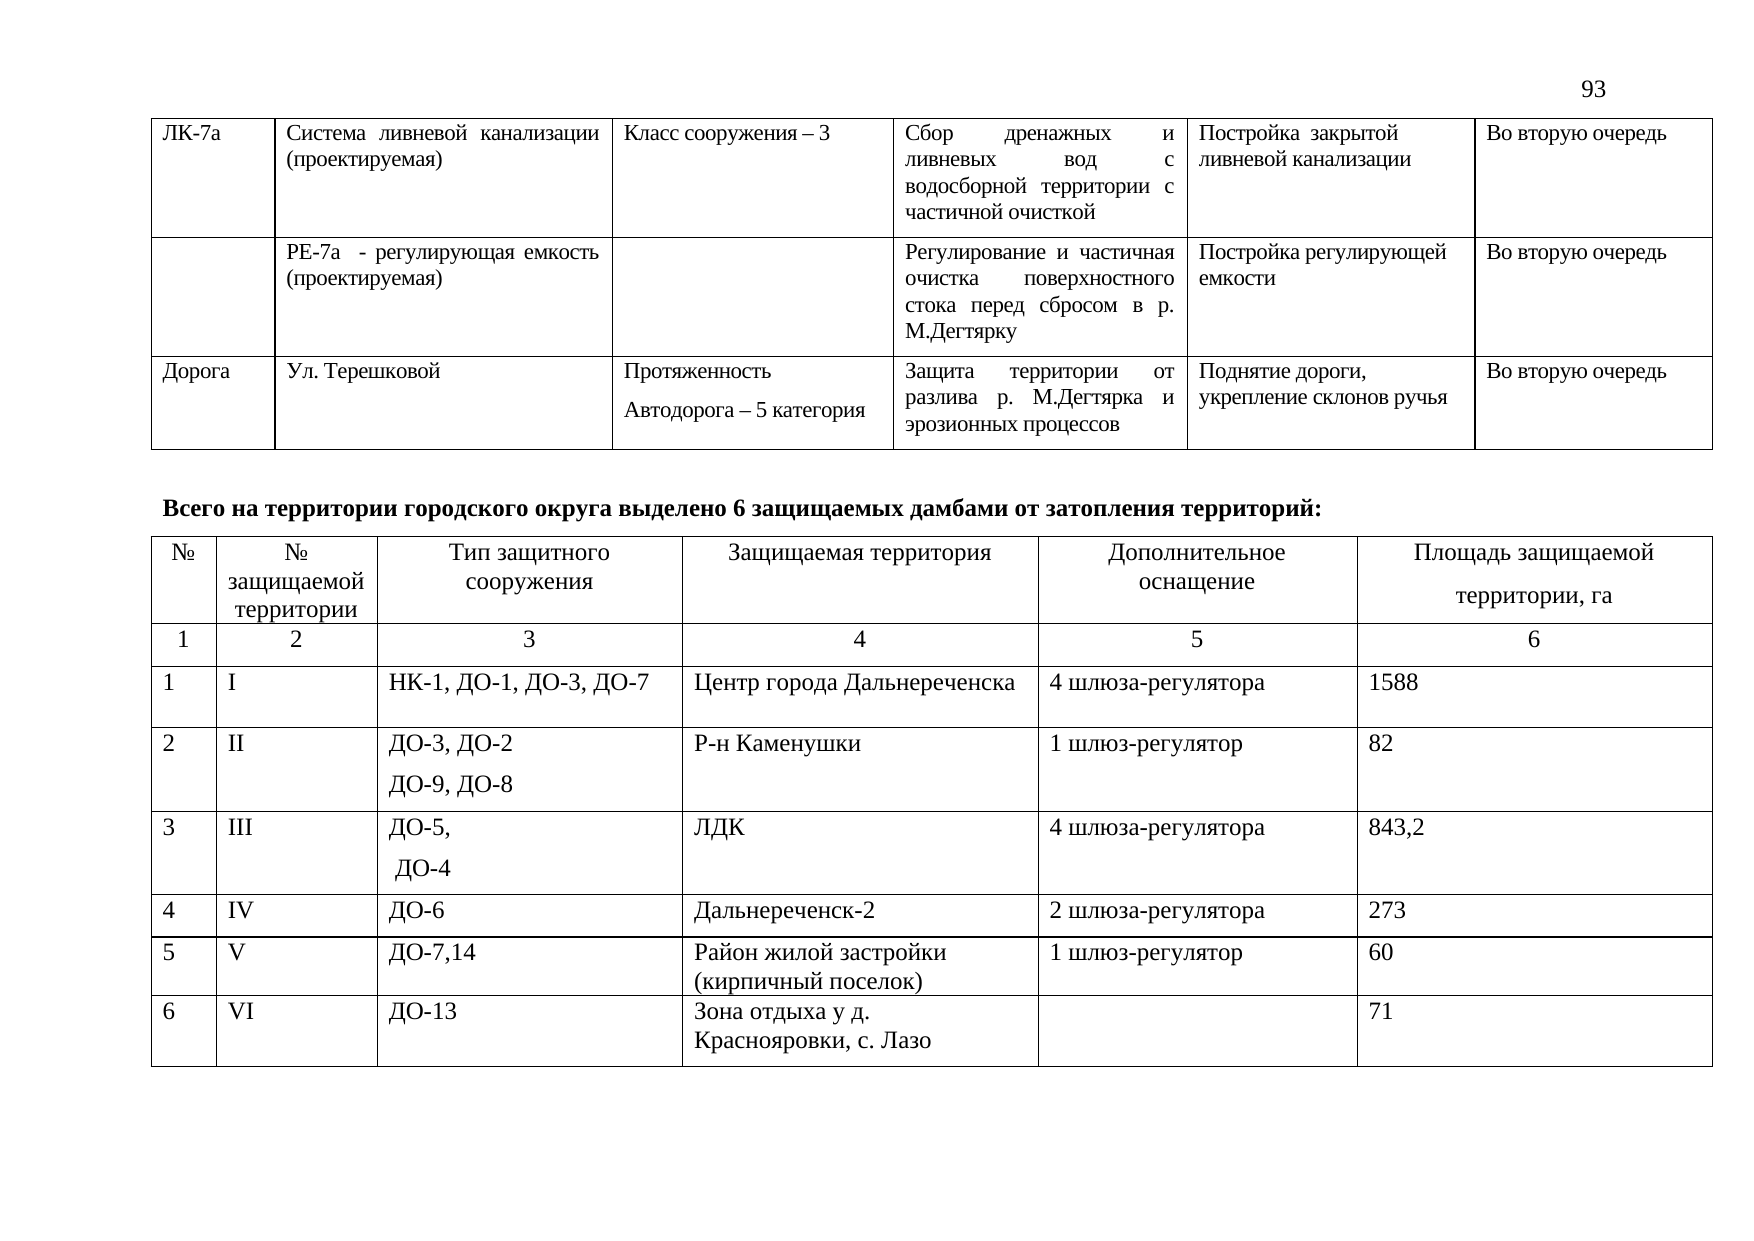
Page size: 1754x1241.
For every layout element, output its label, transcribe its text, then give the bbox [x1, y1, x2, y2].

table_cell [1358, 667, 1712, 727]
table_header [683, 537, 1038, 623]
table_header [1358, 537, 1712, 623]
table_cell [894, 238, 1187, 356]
text Всего на территории городского округа выделено 6 защищаемых дамбами от затопления территорий: [162, 493, 1605, 522]
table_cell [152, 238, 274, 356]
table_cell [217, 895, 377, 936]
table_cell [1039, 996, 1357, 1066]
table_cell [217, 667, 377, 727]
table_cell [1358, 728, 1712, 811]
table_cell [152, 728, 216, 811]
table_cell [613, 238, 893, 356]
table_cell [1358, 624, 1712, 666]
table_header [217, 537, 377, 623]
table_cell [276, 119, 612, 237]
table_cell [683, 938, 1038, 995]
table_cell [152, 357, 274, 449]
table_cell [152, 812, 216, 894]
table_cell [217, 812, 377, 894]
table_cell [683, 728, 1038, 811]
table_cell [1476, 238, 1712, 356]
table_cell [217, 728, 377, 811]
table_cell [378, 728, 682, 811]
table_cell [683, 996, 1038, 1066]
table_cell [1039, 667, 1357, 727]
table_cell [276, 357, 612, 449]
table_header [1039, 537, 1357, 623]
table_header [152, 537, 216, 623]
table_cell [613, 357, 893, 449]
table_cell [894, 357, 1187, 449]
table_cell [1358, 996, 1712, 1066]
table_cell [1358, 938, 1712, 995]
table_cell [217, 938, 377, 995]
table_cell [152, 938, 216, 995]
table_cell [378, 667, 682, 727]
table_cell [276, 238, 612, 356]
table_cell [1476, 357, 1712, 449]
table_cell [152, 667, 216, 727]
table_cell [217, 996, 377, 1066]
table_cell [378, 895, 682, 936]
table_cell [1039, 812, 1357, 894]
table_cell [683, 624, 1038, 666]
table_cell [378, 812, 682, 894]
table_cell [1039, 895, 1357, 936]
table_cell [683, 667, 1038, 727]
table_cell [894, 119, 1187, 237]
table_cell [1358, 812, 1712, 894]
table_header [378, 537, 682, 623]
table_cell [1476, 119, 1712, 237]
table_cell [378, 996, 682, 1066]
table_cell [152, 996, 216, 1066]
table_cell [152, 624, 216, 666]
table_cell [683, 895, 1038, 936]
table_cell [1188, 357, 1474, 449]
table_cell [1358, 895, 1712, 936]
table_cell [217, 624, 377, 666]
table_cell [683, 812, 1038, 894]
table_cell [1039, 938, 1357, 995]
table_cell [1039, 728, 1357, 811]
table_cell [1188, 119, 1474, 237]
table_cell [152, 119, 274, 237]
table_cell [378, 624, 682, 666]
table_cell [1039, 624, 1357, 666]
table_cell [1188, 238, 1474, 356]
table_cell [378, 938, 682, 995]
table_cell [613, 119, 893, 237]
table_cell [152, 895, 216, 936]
